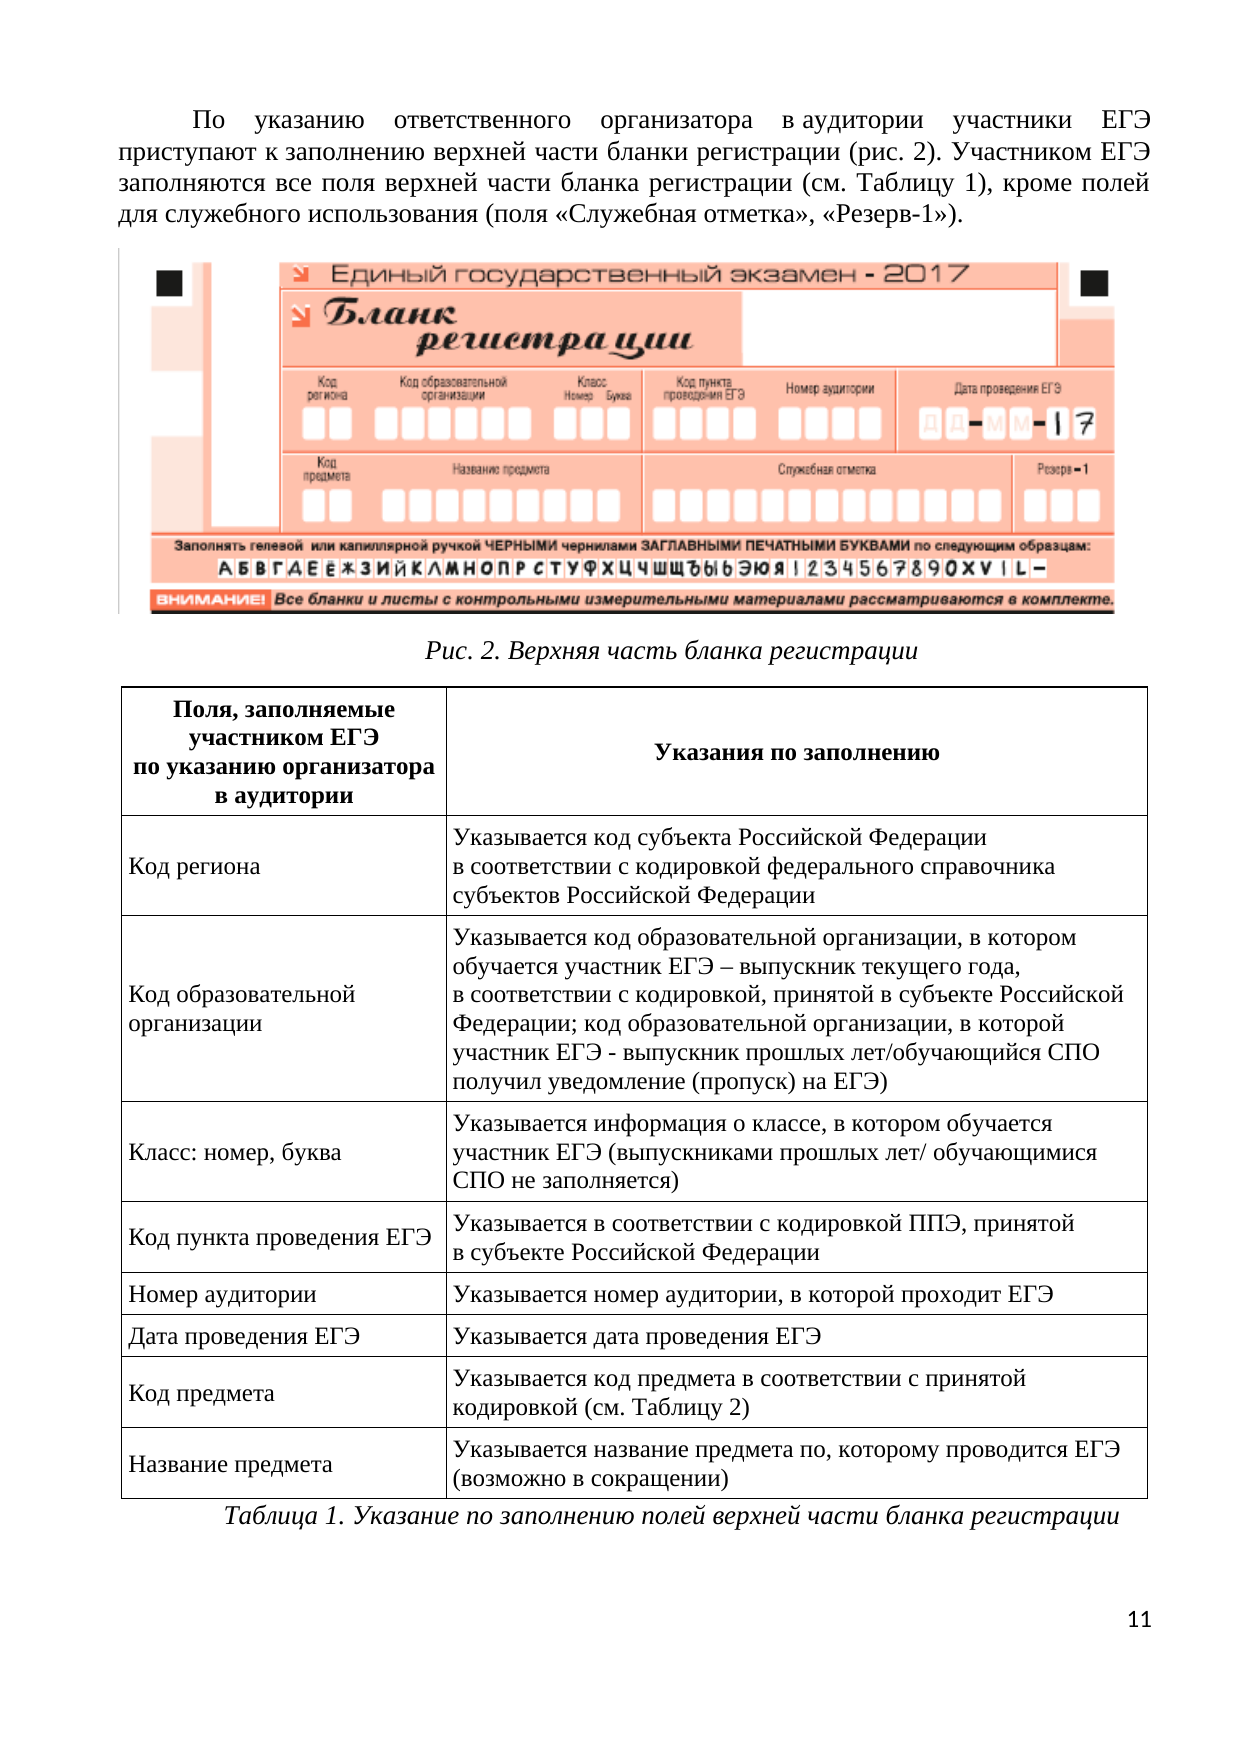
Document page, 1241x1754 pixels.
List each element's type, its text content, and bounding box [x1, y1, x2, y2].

table_cell Название предмета [122, 1428, 446, 1498]
table_cell Код пункта проведения ЕГЭ [122, 1202, 446, 1272]
table_cell Указывается код образовательной организации, в котором обучается участник ЕГЭ – выпускник текущего года, в соответствии с кодировкой, принятой в субъекте Российской Федерации; код образовательной организации, в которой участник ЕГЭ - выпускник прошлых лет/обучающийся СПО получил уведомление (пропуск) на ЕГЭ) [447, 916, 1147, 1101]
table_header Указания по заполнению [447, 688, 1147, 815]
table_cell Указывается название предмета по, которому проводится ЕГЭ (возможно в сокращении) [447, 1428, 1147, 1498]
table_cell Указывается номер аудитории, в которой проходит ЕГЭ [447, 1273, 1147, 1314]
table_cell Код предмета [122, 1357, 446, 1427]
table_cell Указывается информация о классе, в котором обучается участник ЕГЭ (выпускниками прошлых лет/ обучающимися СПО не заполняется) [447, 1102, 1147, 1201]
table_cell Указывается в соответствии с кодировкой ППЭ, принятой в субъекте Российской Федерации [447, 1202, 1147, 1272]
table_cell Указывается код субъекта Российской Федерации в соответствии с кодировкой федерального справочника субъектов Российской Федерации [447, 816, 1147, 915]
table_cell Класс: номер, буква [122, 1102, 446, 1201]
picture [118, 248, 1144, 614]
text Рис. 2. Верхняя часть бланка регистрации [118, 634, 1152, 666]
table_cell Дата проведения ЕГЭ [122, 1315, 446, 1356]
table_cell Указывается код предмета в соответствии с принятой кодировкой (см. Таблицу 2) [447, 1357, 1147, 1427]
text По указанию ответственного организатора в аудитории участники ЕГЭ приступают к заполнению верхней части бланки регистрации (рис. 2). Участником ЕГЭ заполняются все поля верхней части бланка регистрации (см. Таблицу 1), кроме полей для служебного использования (поля «Служебная отметка», «Резерв-1»). [118, 103, 1152, 228]
table_cell Указывается дата проведения ЕГЭ [447, 1315, 1147, 1356]
table_cell Номер аудитории [122, 1273, 446, 1314]
table_cell Код региона [122, 816, 446, 915]
text Таблица 1. Указание по заполнению полей верхней части бланка регистрации [118, 1499, 1152, 1531]
table_cell Код образовательной организации [122, 916, 446, 1101]
table_header Поля, заполняемые участником ЕГЭ по указанию организатора в аудитории [122, 688, 446, 815]
